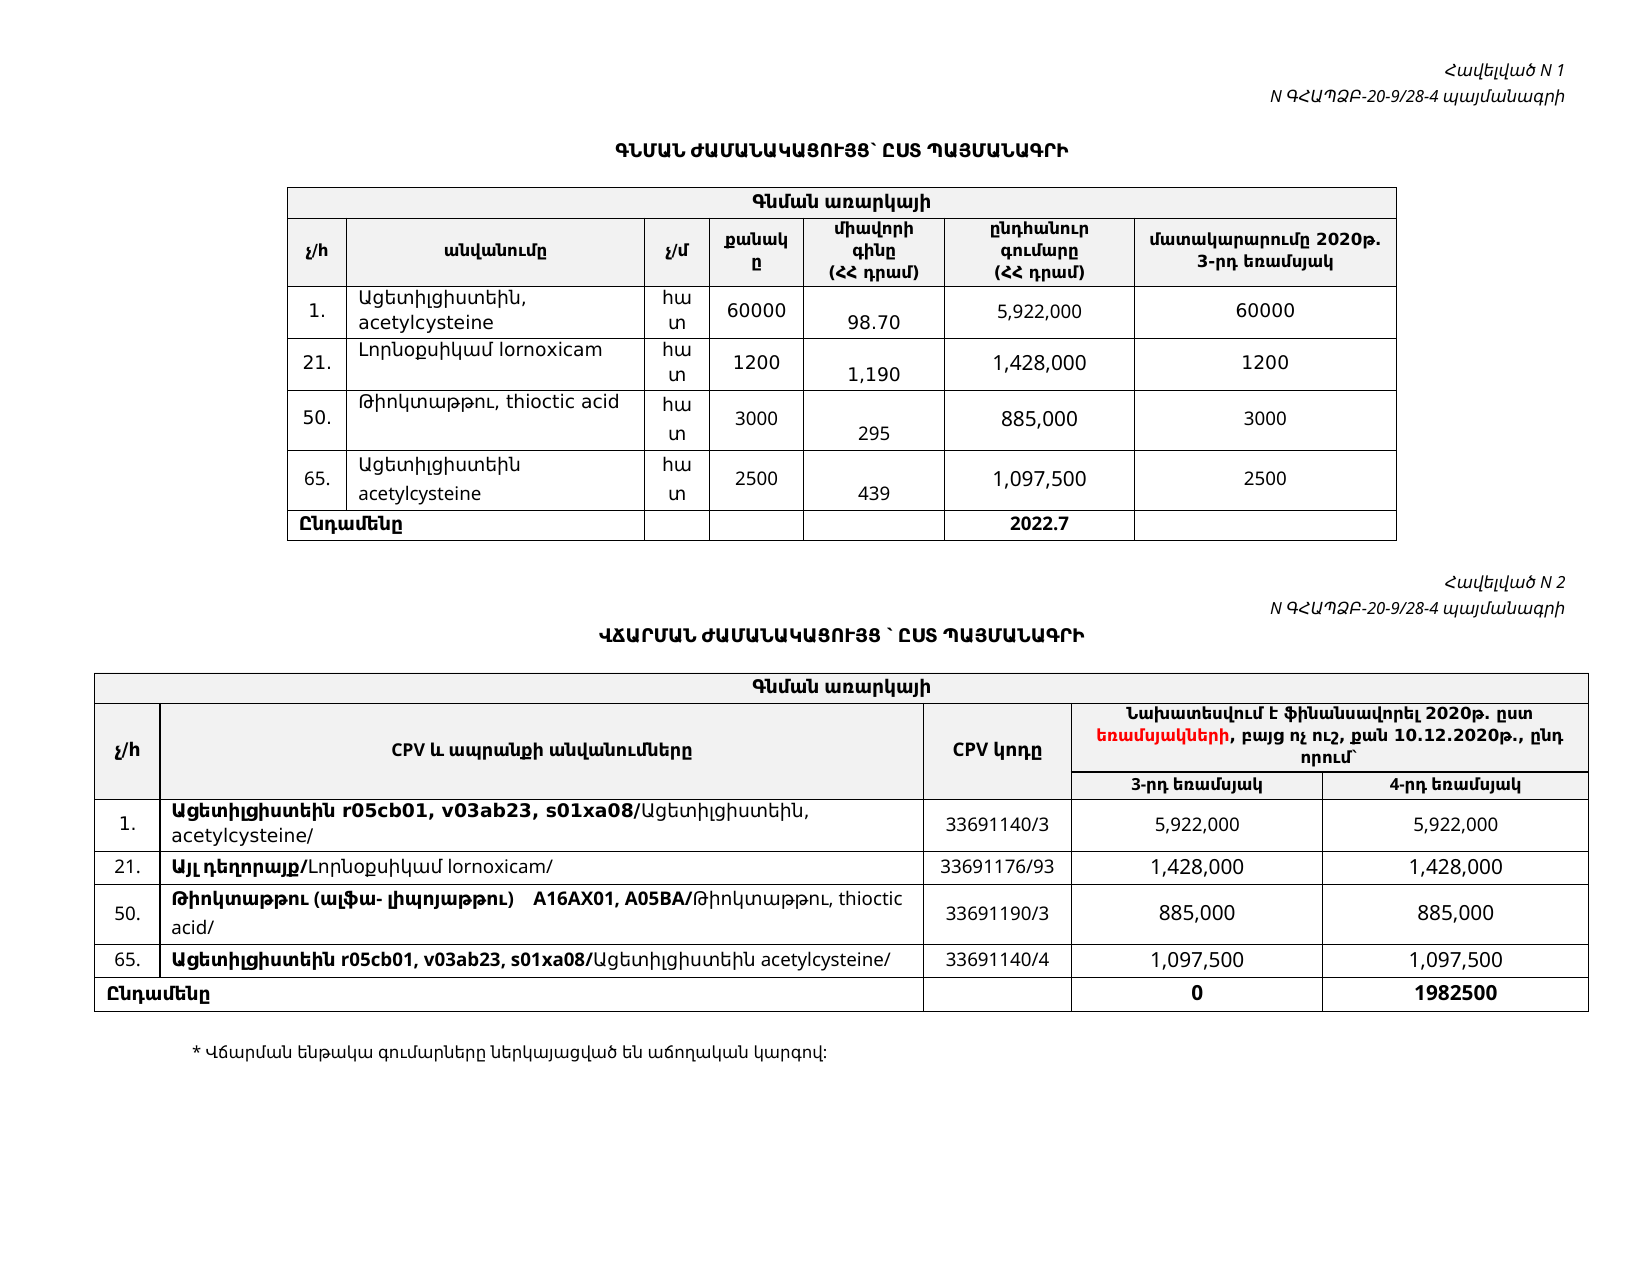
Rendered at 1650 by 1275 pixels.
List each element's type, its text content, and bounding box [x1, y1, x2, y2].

table_cell [645, 511, 709, 540]
table_cell Թիոկտաթթու (ալֆա- լիպոյաթթու) A16AX01, A05BA/Թիոկտաթթու, thioctic acid/ [161, 885, 923, 944]
table_cell 1200 [710, 339, 803, 390]
table_cell 50. [95, 885, 159, 944]
table_cell 60000 [710, 287, 803, 338]
table_cell Ացետիլցիստեին acetylcysteine [347, 451, 644, 509]
table_cell 5,922,000 [1072, 800, 1322, 851]
table_cell 1,097,500 [945, 451, 1134, 509]
table_cell CPV և ապրանքի անվանումները [161, 704, 923, 799]
table_cell Ացետիլցիստեին r05cb01, v03ab23, s01xa08/Ացետիլցիստեին acetylcysteine/ [161, 945, 923, 977]
table_cell 3000 [1135, 391, 1396, 450]
table_cell չ/հ [288, 219, 346, 286]
table_cell [710, 511, 803, 540]
table_cell Ացետիլցիստեին r05cb01, v03ab23, s01xa08/Ացետիլցիստեին, acetylcysteine/ [161, 800, 923, 851]
table_cell 9,332,500 [945, 511, 1134, 540]
table_cell հատ [645, 391, 709, 450]
text Հավելված N 1 [118, 59, 1565, 82]
table_cell 2500 [1135, 451, 1396, 509]
table_cell 1,428,000 [1323, 852, 1588, 884]
table_cell Ընդամենը [288, 511, 644, 540]
table_cell 4-րդ եռամսյակ [1323, 773, 1588, 799]
table_cell 885,000 [1323, 885, 1588, 944]
table_cell 295 [804, 391, 944, 450]
table_cell 33691176/93 [924, 852, 1071, 884]
table_cell 60000 [1135, 287, 1396, 338]
table_cell 3000 [710, 391, 803, 450]
table_cell հատ [645, 339, 709, 390]
table_cell 65. [288, 451, 346, 509]
table_cell 21. [95, 852, 159, 884]
table_cell Լորնօքսիկամ lornoxicam [347, 339, 644, 390]
table_cell 1,428,000 [945, 339, 1134, 390]
table_cell չ/հ [95, 704, 159, 799]
table_cell քանակը [710, 219, 803, 286]
table_cell 33691190/3 [924, 885, 1071, 944]
table_cell 65. [95, 945, 159, 977]
table_cell միավորի գինը (ՀՀ դրամ) [804, 219, 944, 286]
table_cell 3-րդ եռամսյակ [1072, 773, 1322, 799]
table_cell 2500 [710, 451, 803, 509]
text ՎՃԱՐՄԱՆ ԺԱՄԱՆԱԿԱՑՈՒՅՑ ` ԸՍՏ ՊԱՅՄԱՆԱԳՐԻ [118, 622, 1565, 648]
table_cell 1,097,500 [1072, 945, 1322, 977]
table_cell 98.70 [804, 287, 944, 338]
table_cell 1. [288, 287, 346, 338]
table_cell 5,922,000 [945, 287, 1134, 338]
text N ԳՀԱՊՁԲ-20-9/28-4 պայմանագրի [118, 85, 1565, 108]
table_cell 9,332,500 [1072, 978, 1322, 1011]
table_cell 1,428,000 [1072, 852, 1322, 884]
table_cell մատակարարումը 2020թ. 3-րդ եռամսյակ [1135, 219, 1396, 286]
text ԳՆՄԱՆ ԺԱՄԱՆԱԿԱՑՈՒՅՑ` ԸՍՏ ՊԱՅՄԱՆԱԳՐԻ [118, 137, 1565, 163]
table_cell 33691140/4 [924, 945, 1071, 977]
text N ԳՀԱՊՁԲ-20-9/28-4 պայմանագրի [118, 596, 1565, 619]
table_cell ընդհանուր գումարը (ՀՀ դրամ) [945, 219, 1134, 286]
text Հավելված N 2 [118, 570, 1565, 593]
table_cell 50. [288, 391, 346, 450]
text * Վճարման ենթակա գումարները ներկայացված են աճողական կարգով: [118, 1041, 1565, 1064]
table_cell 1,097,500 [1323, 945, 1588, 977]
table_cell անվանումը [347, 219, 644, 286]
table_cell 885,000 [1072, 885, 1322, 944]
table_cell CPV կոդը [924, 704, 1071, 799]
table_cell Նախատեսվում է ֆինանսավորել 2020թ. ըստ եռամսյակների, բայց ոչ ուշ, քան 10.12.2020թ., ընդ որում` [1072, 704, 1588, 771]
table_cell 33691140/3 [924, 800, 1071, 851]
table_cell 439 [804, 451, 944, 509]
table_cell [924, 978, 1071, 1011]
table_cell 5,922,000 [1323, 800, 1588, 851]
table_cell Ընդամենը [95, 978, 923, 1011]
table_cell Ացետիլցիստեին, acetylcysteine [347, 287, 644, 338]
table_cell Թիոկտաթթու, thioctic acid [347, 391, 644, 450]
table_cell [1135, 511, 1396, 540]
table_header Գնման առարկայի [95, 674, 1588, 703]
table_cell 9,332,500 [1323, 978, 1588, 1011]
table_header Գնման առարկայի [288, 188, 1396, 218]
table_cell [804, 511, 944, 540]
table_cell հատ [645, 451, 709, 509]
table_cell 1. [95, 800, 159, 851]
table_cell հատ [645, 287, 709, 338]
table_cell չ/մ [645, 219, 709, 286]
table_cell 885,000 [945, 391, 1134, 450]
table_cell 21. [288, 339, 346, 390]
table_cell 1,190 [804, 339, 944, 390]
table_cell Այլ դեղորայք/Լորնօքսիկամ lornoxicam/ [161, 852, 923, 884]
table_cell 1200 [1135, 339, 1396, 390]
